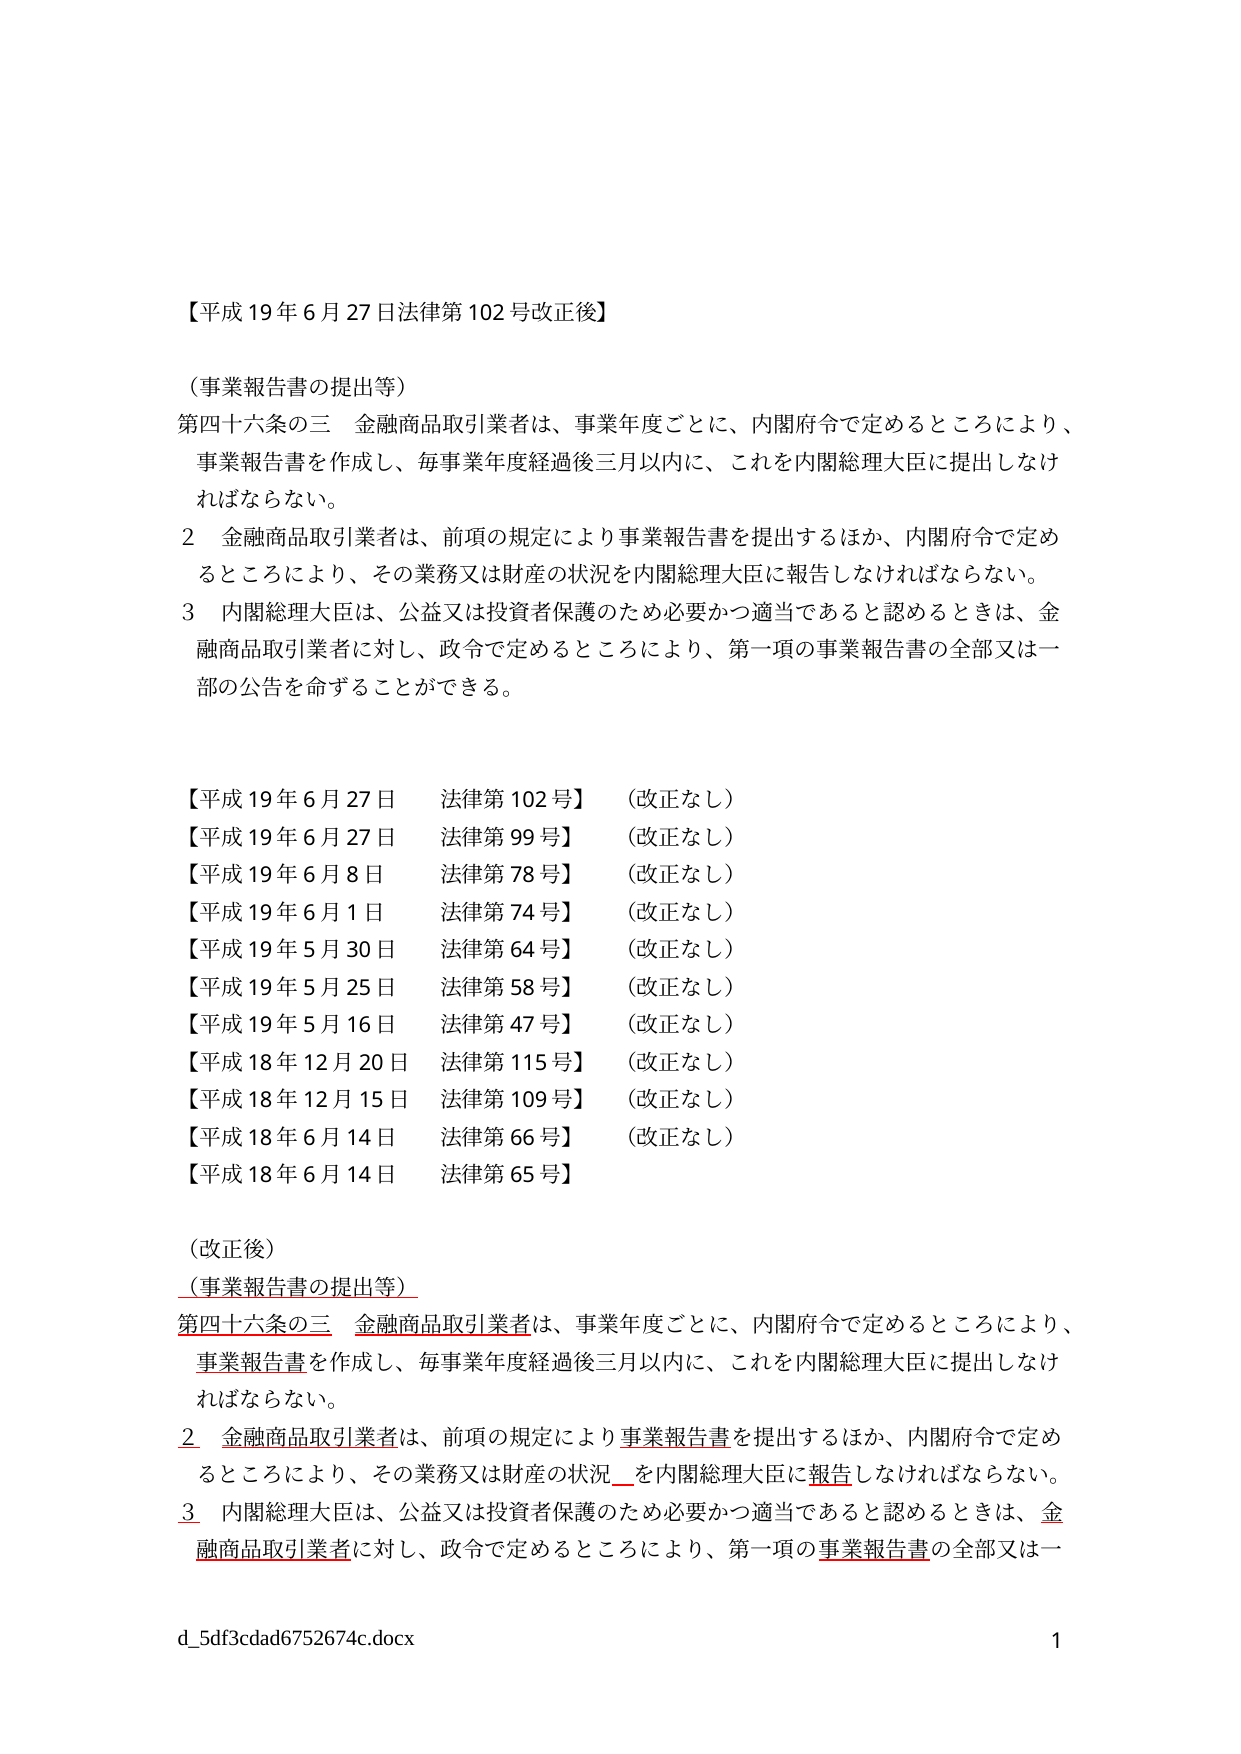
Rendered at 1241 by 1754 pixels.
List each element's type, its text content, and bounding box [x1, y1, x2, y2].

text 【平成19年5月25日 法律第58号】 （改正なし） [177, 967, 1063, 1004]
text 【平成19年6月8日 法律第78号】 （改正なし） [177, 854, 1063, 892]
text 【平成19年6月27日 法律第99号】 （改正なし） [177, 817, 1063, 854]
text 【平成19年6月1日 法律第74号】 （改正なし） [177, 892, 1063, 929]
text 【平成19年5月30日 法律第64号】 （改正なし） [177, 929, 1063, 967]
text 【平成19年6月27日 法律第102号】 （改正なし） [177, 779, 1063, 817]
text （事業報告書の提出等） [177, 367, 1063, 404]
text 【平成19年5月16日 法律第47号】 （改正なし） [177, 1004, 1063, 1042]
text 【平成18年6月14日 法律第65号】 [177, 1154, 1063, 1192]
text 【平成19年6月27日法律第102号改正後】 [177, 292, 1063, 329]
text 【平成18年12月20日 法律第115号】 （改正なし） [177, 1042, 1063, 1079]
text 第四十六条の三 金融商品取引業者は、事業年度ごとに、内閣府令で定めるところにより、事業報告書を作成し、毎事業年度経過後三月以内に、これを内閣総理大臣に提出しなければならない。 [177, 404, 1063, 517]
text 【平成18年6月14日 法律第66号】 （改正なし） [177, 1117, 1063, 1154]
text ２ 金融商品取引業者は、前項の規定により事業報告書を提出するほか、内閣府令で定めるところにより、その業務又は財産の状況 を内閣総理大臣に報告しなければならない。 [177, 1417, 1063, 1492]
text ３ 内閣総理大臣は、公益又は投資者保護のため必要かつ適当であると認めるときは、金融商品取引業者に対し、政令で定めるところにより、第一項の事業報告書の全部又は一部の公告を命ずることができる。 [177, 592, 1063, 704]
text 第四十六条の三 金融商品取引業者は、事業年度ごとに、内閣府令で定めるところにより、事業報告書を作成し、毎事業年度経過後三月以内に、これを内閣総理大臣に提出しなければならない。 [177, 1304, 1063, 1417]
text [177, 1492, 1063, 1567]
text （事業報告書の提出等） [177, 1267, 1063, 1304]
text （改正後） [177, 1229, 1063, 1267]
text ２ 金融商品取引業者は、前項の規定により事業報告書を提出するほか、内閣府令で定めるところにより、その業務又は財産の状況を内閣総理大臣に報告しなければならない。 [177, 517, 1063, 592]
text 【平成18年12月15日 法律第109号】 （改正なし） [177, 1079, 1063, 1117]
